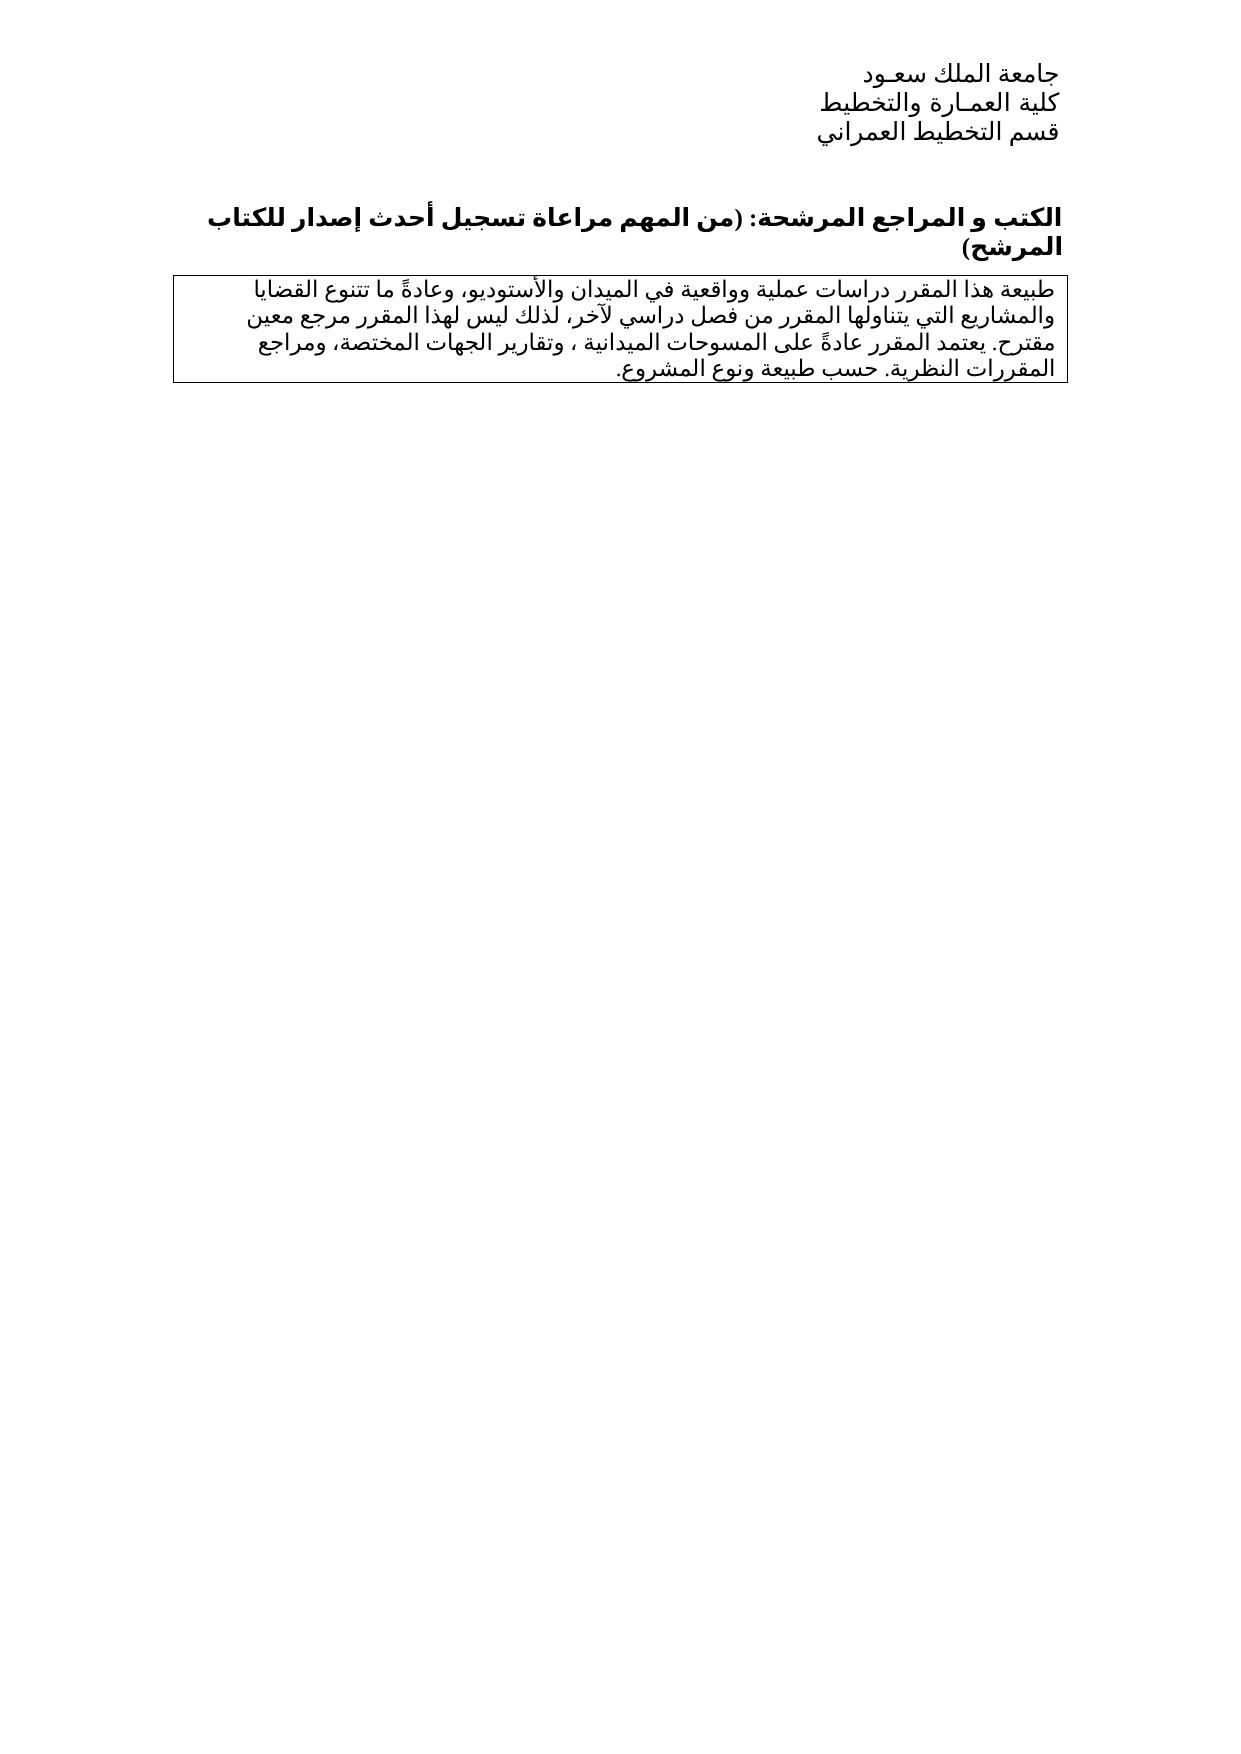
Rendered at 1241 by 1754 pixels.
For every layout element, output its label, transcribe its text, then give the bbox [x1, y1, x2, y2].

table_header طبيعة هذا المقرر دراسات عملية وواقعية في الميدان والأستوديو، وعادةً ما تتنوع القضايا والمشاريع التي يتناولها المقرر من فصل دراسي لآخر، لذلك ليس لهذا المقرر مرجع معين مقترح. يعتمد المقرر عادةً على المسوحات الميدانية ، وتقارير الجهات المختصة، ومراجع المقررات النظرية. حسب طبيعة ونوع المشروع. [174, 276, 1067, 382]
text الكتب و المراجع المرشحة: (من المهم مراعاة تسجيل أحدث إصدار للكتاب المرشح) [177, 203, 1063, 261]
